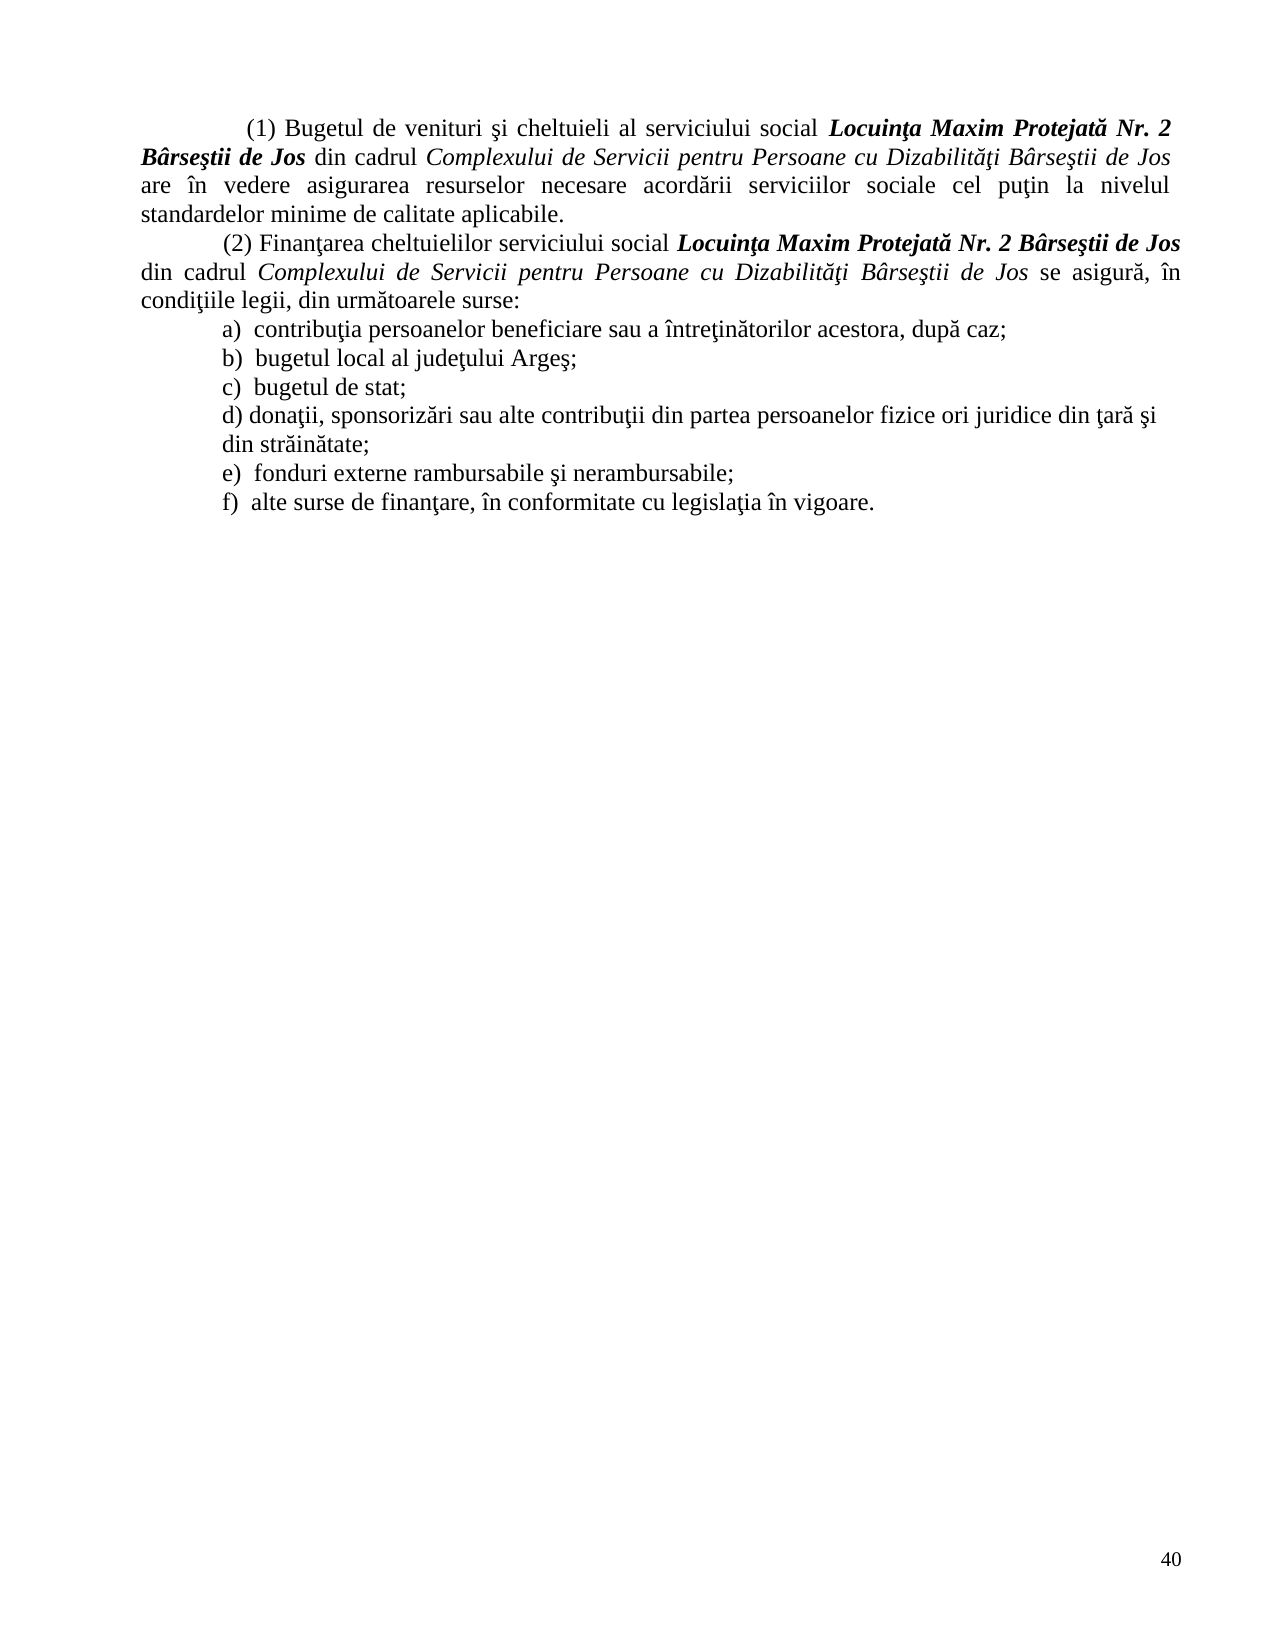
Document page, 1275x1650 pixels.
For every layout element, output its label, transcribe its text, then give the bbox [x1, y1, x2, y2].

text a) contribuţia persoanelor beneficiare sau a întreţinătorilor acestora, după caz; [141, 314, 1181, 343]
text (2) Finanţarea cheltuielilor serviciului social Locuinţa Maxim Protejată Nr. 2 Bârseştii de Jos din cadrul Complexului de Servicii pentru Persoane cu Dizabilităţi Bârseştii de Jos se asigură, în condiţiile legii, din următoarele surse: [141, 228, 1181, 314]
text (1) Bugetul de venituri şi cheltuieli al serviciului social Locuinţa Maxim Protejată Nr. 2 Bârseştii de Jos din cadrul Complexului de Servicii pentru Persoane cu Dizabilităţi Bârseştii de Jos are în vedere asigurarea resurselor necesare acordării serviciilor sociale cel puţin la nivelul standardelor minime de calitate aplicabile. [141, 113, 1172, 228]
text d) donaţii, sponsorizări sau alte contribuţii din partea persoanelor fizice ori juridice din ţară şi [141, 401, 1181, 429]
text din străinătate; [141, 429, 1181, 458]
text b) bugetul local al judeţului Argeş; [141, 343, 1181, 372]
text f) alte surse de finanţare, în conformitate cu legislaţia în vigoare. [141, 487, 1181, 516]
text e) fonduri externe rambursabile şi nerambursabile; [141, 458, 1181, 487]
text c) bugetul de stat; [141, 372, 1181, 401]
